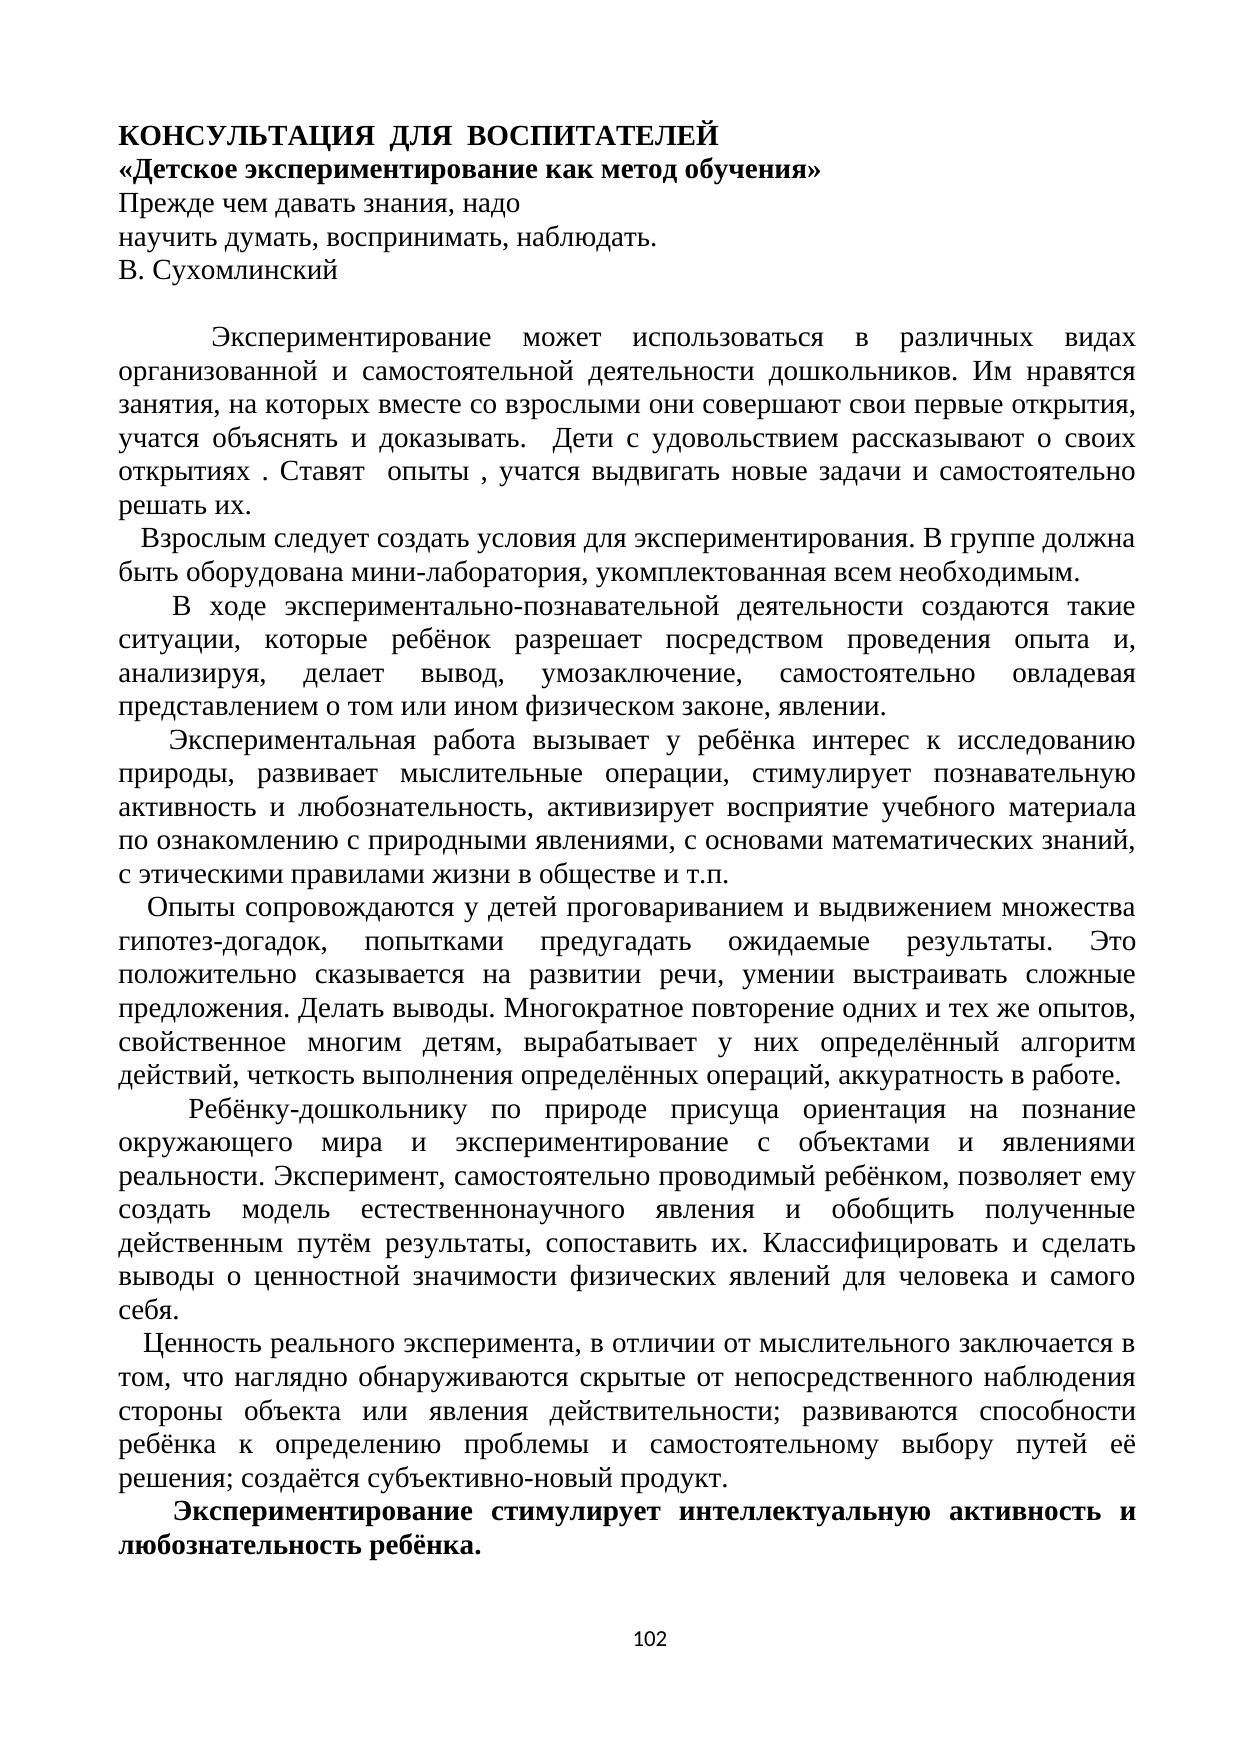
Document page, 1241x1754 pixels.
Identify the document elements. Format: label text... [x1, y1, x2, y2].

text Взрослым следует создать условия для экспериментирования. В группе должна быть оборудована мини-лаборатория, укомплектованная всем необходимым. [118, 521, 1137, 588]
text «Детское экспериментирование как метод обучения» [118, 152, 1137, 185]
text В ходе экспериментально-познавательной деятельности создаются такие ситуации, которые ребёнок разрешает посредством проведения опыта и, анализируя, делает вывод, умозаключение, самостоятельно овладевая представлением о том или ином физическом законе, явлении. [118, 588, 1137, 722]
text Ценность реального эксперимента, в отличии от мыслительного заключается в том, что наглядно обнаруживаются скрытые от непосредственного наблюдения стороны объекта или явления действительности; развиваются способности ребёнка к определению проблемы и самостоятельному выбору путей её решения; создаётся субъективно-новый продукт. [118, 1326, 1137, 1493]
text Экспериментирование может использоваться в различных видах организованной и самостоятельной деятельности дошкольников. Им нравятся занятия, на которых вместе со взрослыми они совершают свои первые открытия, учатся объяснять и доказывать. Дети с удовольствием рассказывают о своих открытиях . Ставят опыты , учатся выдвигать новые задачи и самостоятельно решать их. [118, 319, 1137, 521]
text Экспериментальная работа вызывает у ребёнка интерес к исследованию природы, развивает мыслительные операции, стимулирует познавательную активность и любознательность, активизирует восприятие учебного материала по ознакомлению с природными явлениями, с основами математических знаний, с этическими правилами жизни в обществе и т.п. [118, 722, 1137, 889]
text КОНСУЛЬТАЦИЯ ДЛЯ ВОСПИТАТЕЛЕЙ [118, 118, 1137, 152]
text научить думать, воспринимать, наблюдать. [118, 219, 1137, 252]
text Прежде чем давать знания, надо [118, 185, 1137, 219]
text Опыты сопровождаются у детей проговариванием и выдвижением множества гипотез-догадок, попытками предугадать ожидаемые результаты. Это положительно сказывается на развитии речи, умении выстраивать сложные предложения. Делать выводы. Многократное повторение одних и тех же опытов, свойственное многим детям, вырабатывает у них определённый алгоритм действий, четкость выполнения определённых операций, аккуратность в работе. [118, 889, 1137, 1091]
text Ребёнку-дошкольнику по природе присуща ориентация на познание окружающего мира и экспериментирование с объектами и явлениями реальности. Эксперимент, самостоятельно проводимый ребёнком, позволяет ему создать модель естественнонаучного явления и обобщить полученные действенным путём результаты, сопоставить их. Классифицировать и сделать выводы о ценностной значимости физических явлений для человека и самого себя. [118, 1091, 1137, 1326]
text Экспериментирование стимулирует интеллектуальную активность и любознательность ребёнка. [118, 1493, 1137, 1560]
text В. Сухомлинский [118, 252, 1137, 286]
